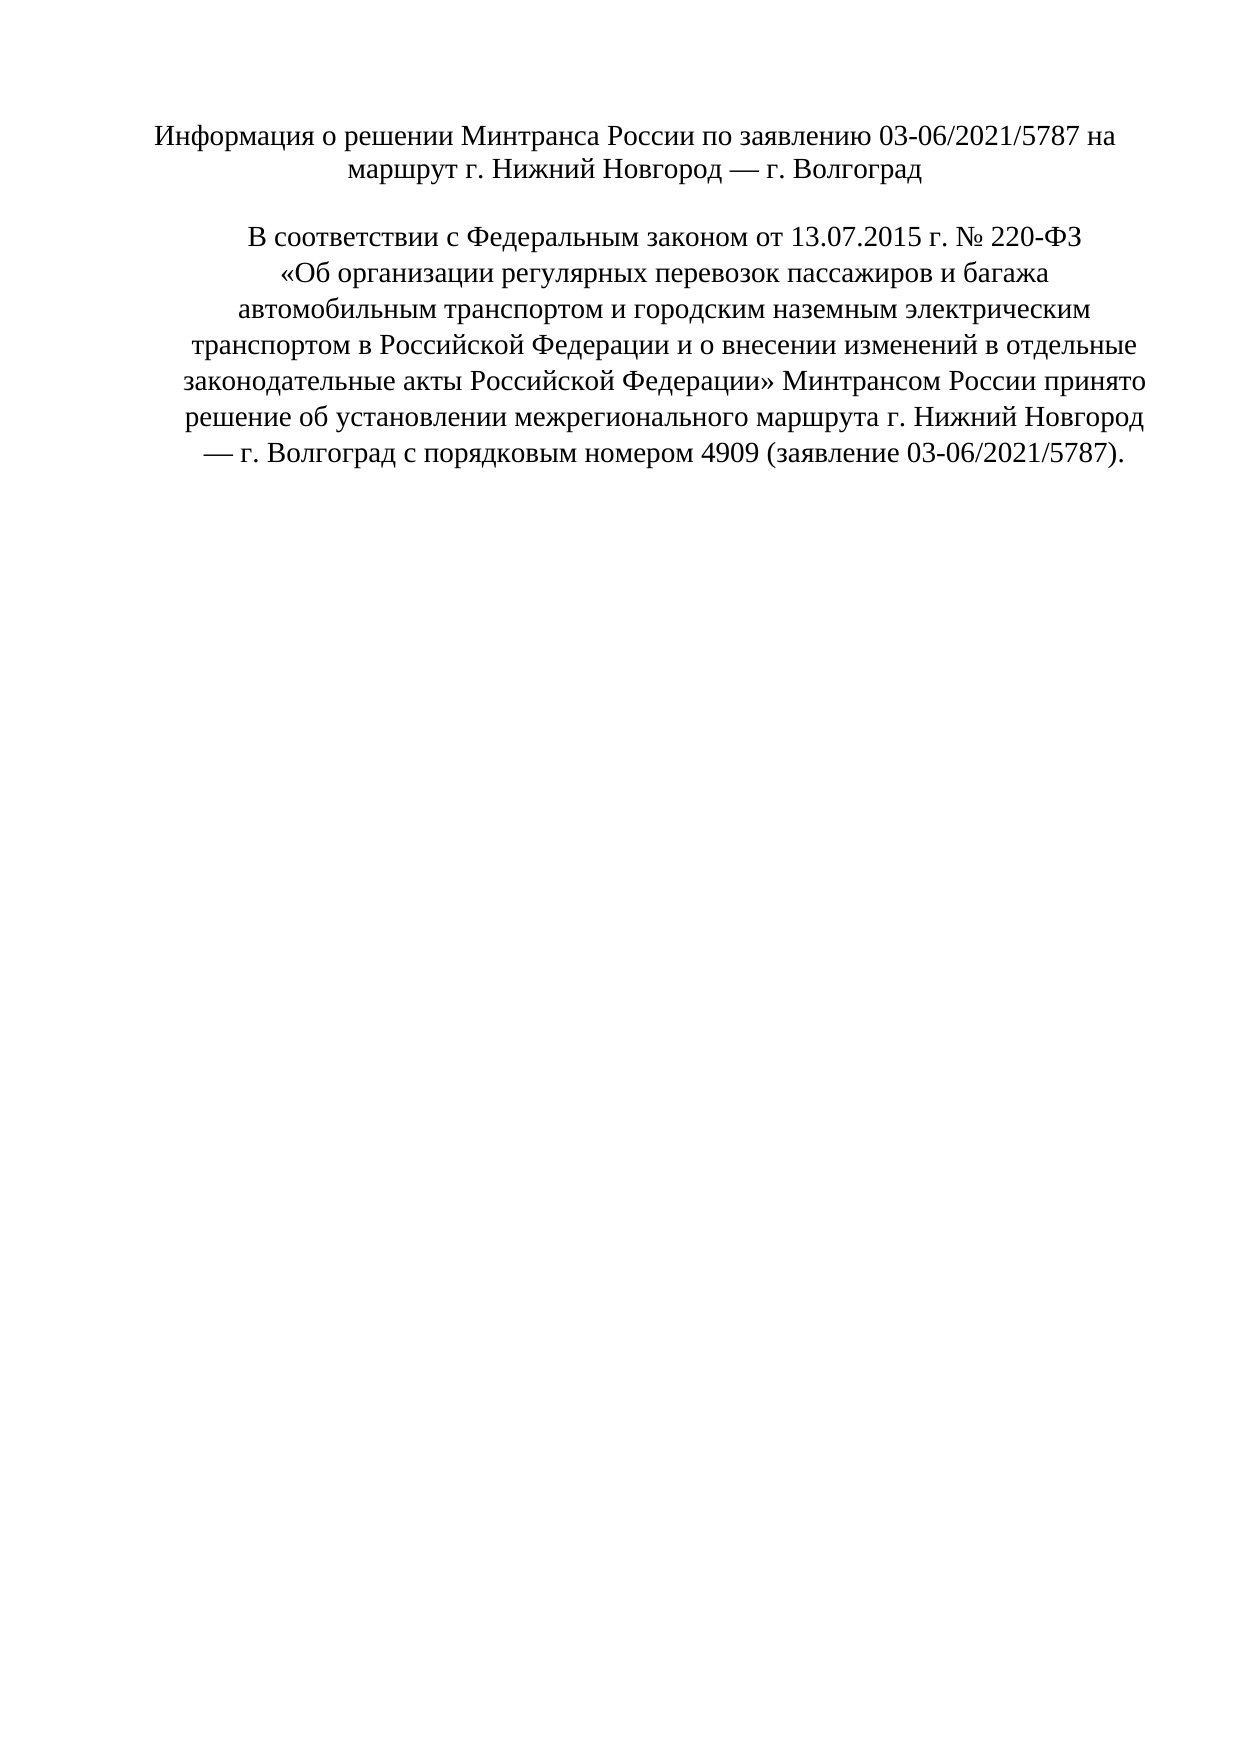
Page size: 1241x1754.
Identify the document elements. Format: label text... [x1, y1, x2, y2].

text В соответствии с Федеральным законом от 13.07.2015 г. № 220-ФЗ «Об организации регулярных перевозок пассажиров и багажа автомобильным транспортом и городским наземным электрическим транспортом в Российской Федерации и о внесении изменений в отдельные законодательные акты Российской Федерации» Минтрансом России принято решение об установлении межрегионального маршрута г. Нижний Новгород — г. Волгоград с порядковым номером 4909 (заявление 03-06/2021/5787). [177, 219, 1152, 469]
text Информация о решении Минтранса России по заявлению 03-06/2021/5787 на маршрут г. Нижний Новгород — г. Волгоград [118, 118, 1152, 185]
